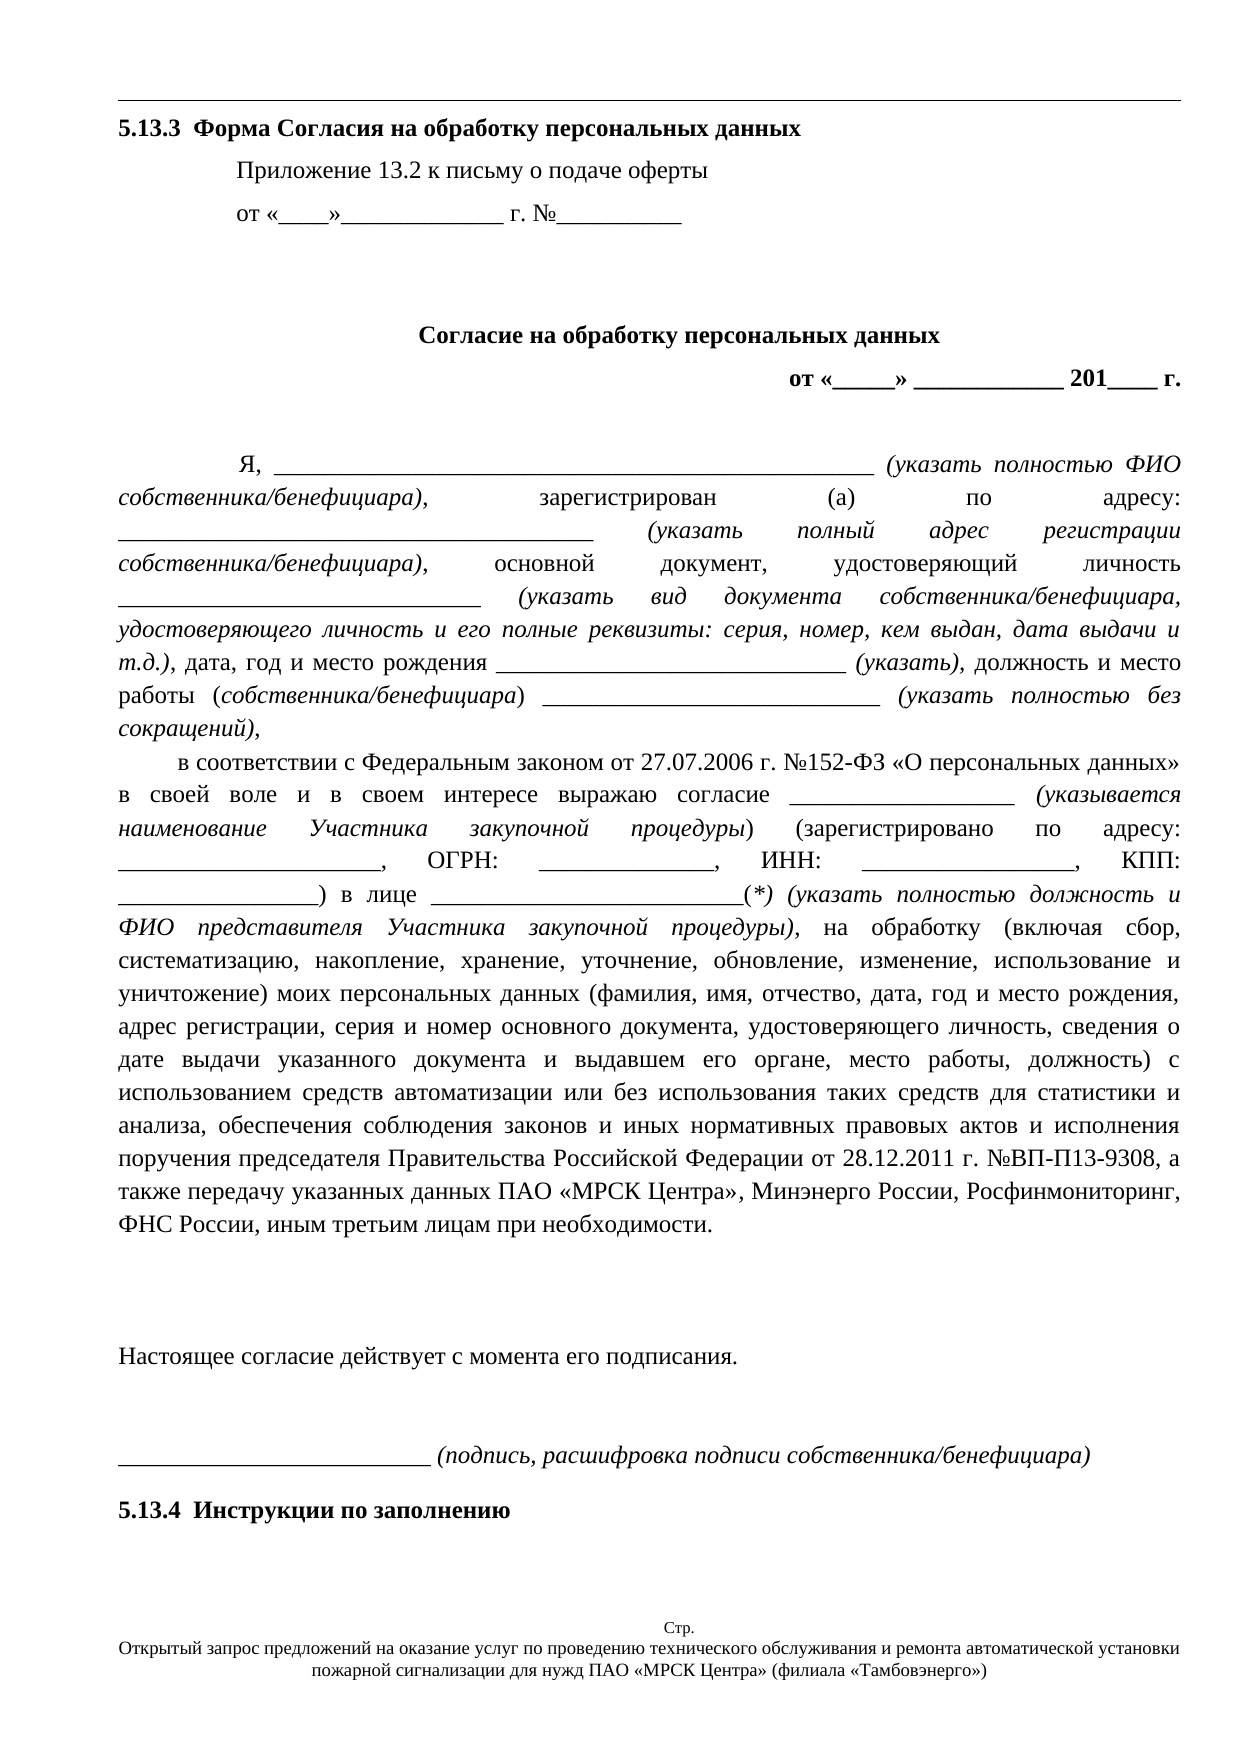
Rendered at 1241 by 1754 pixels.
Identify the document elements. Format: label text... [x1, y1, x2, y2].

text Я, ________________________________________________ (указать полностью ФИО собственника/бенефициара), зарегистрирован (а) по адресу: ______________________________________ (указать полный адрес регистрации собственника/бенефициара), основной документ, удостоверяющий личность _____________________________ (указать вид документа собственника/бенефициара, удостоверяющего личность и его полные реквизиты: серия, номер, кем выдан, дата выдачи и т.д.), дата, год и место рождения ____________________________ (указать), должность и место работы (собственника/бенефициара) ___________________________ (указать полностью без сокращений), [118, 449, 1181, 742]
subtitle Инструкции по заполнению [118, 1496, 1181, 1524]
text Согласие на обработку персональных данных [118, 320, 1181, 349]
text Приложение 13.2 к письму о подаче оферты от «____»_____________ г. №__________ [236, 155, 1181, 227]
text в соответствии с Федеральным законом от 27.07.2006 г. №152-ФЗ «О персональных данных» в своей воле и в своем интересе выражаю согласие __________________ (указывается наименование Участника закупочной процедуры) (зарегистрировано по адресу: _____________________, ОГРН: ______________, ИНН: _________________, КПП: ________________) в лице _________________________(*) (указать полностью должность и ФИО представителя Участника закупочной процедуры), на обработку (включая сбор, систематизацию, накопление, хранение, уточнение, обновление, изменение, использование и уничтожение) моих персональных данных (фамилия, имя, отчество, дата, год и место рождения, адрес регистрации, серия и номер основного документа, удостоверяющего личность, сведения о дате выдачи указанного документа и выдавшем его органе, место работы, должность) с использованием средств автоматизации или без использования таких средств для статистики и анализа, обеспечения соблюдения законов и иных нормативных правовых актов и исполнения поручения председателя Правительства Российской Федерации от 28.12.2011 г. №ВП-П13-9308, а также передачу указанных данных ПАО «МРСК Центра», Минэнерго России, Росфинмониторинг, ФНС России, иным третьим лицам при необходимости. [118, 747, 1181, 1238]
text _________________________ (подпись, расшифровка подписи собственника/бенефициара) [118, 1440, 1181, 1469]
subtitle Форма Согласия на обработку персональных данных [118, 113, 1181, 142]
text Настоящее согласие действует с момента его подписания. [118, 1341, 1181, 1370]
text от «_____» ____________ 201____ г. [118, 363, 1181, 392]
